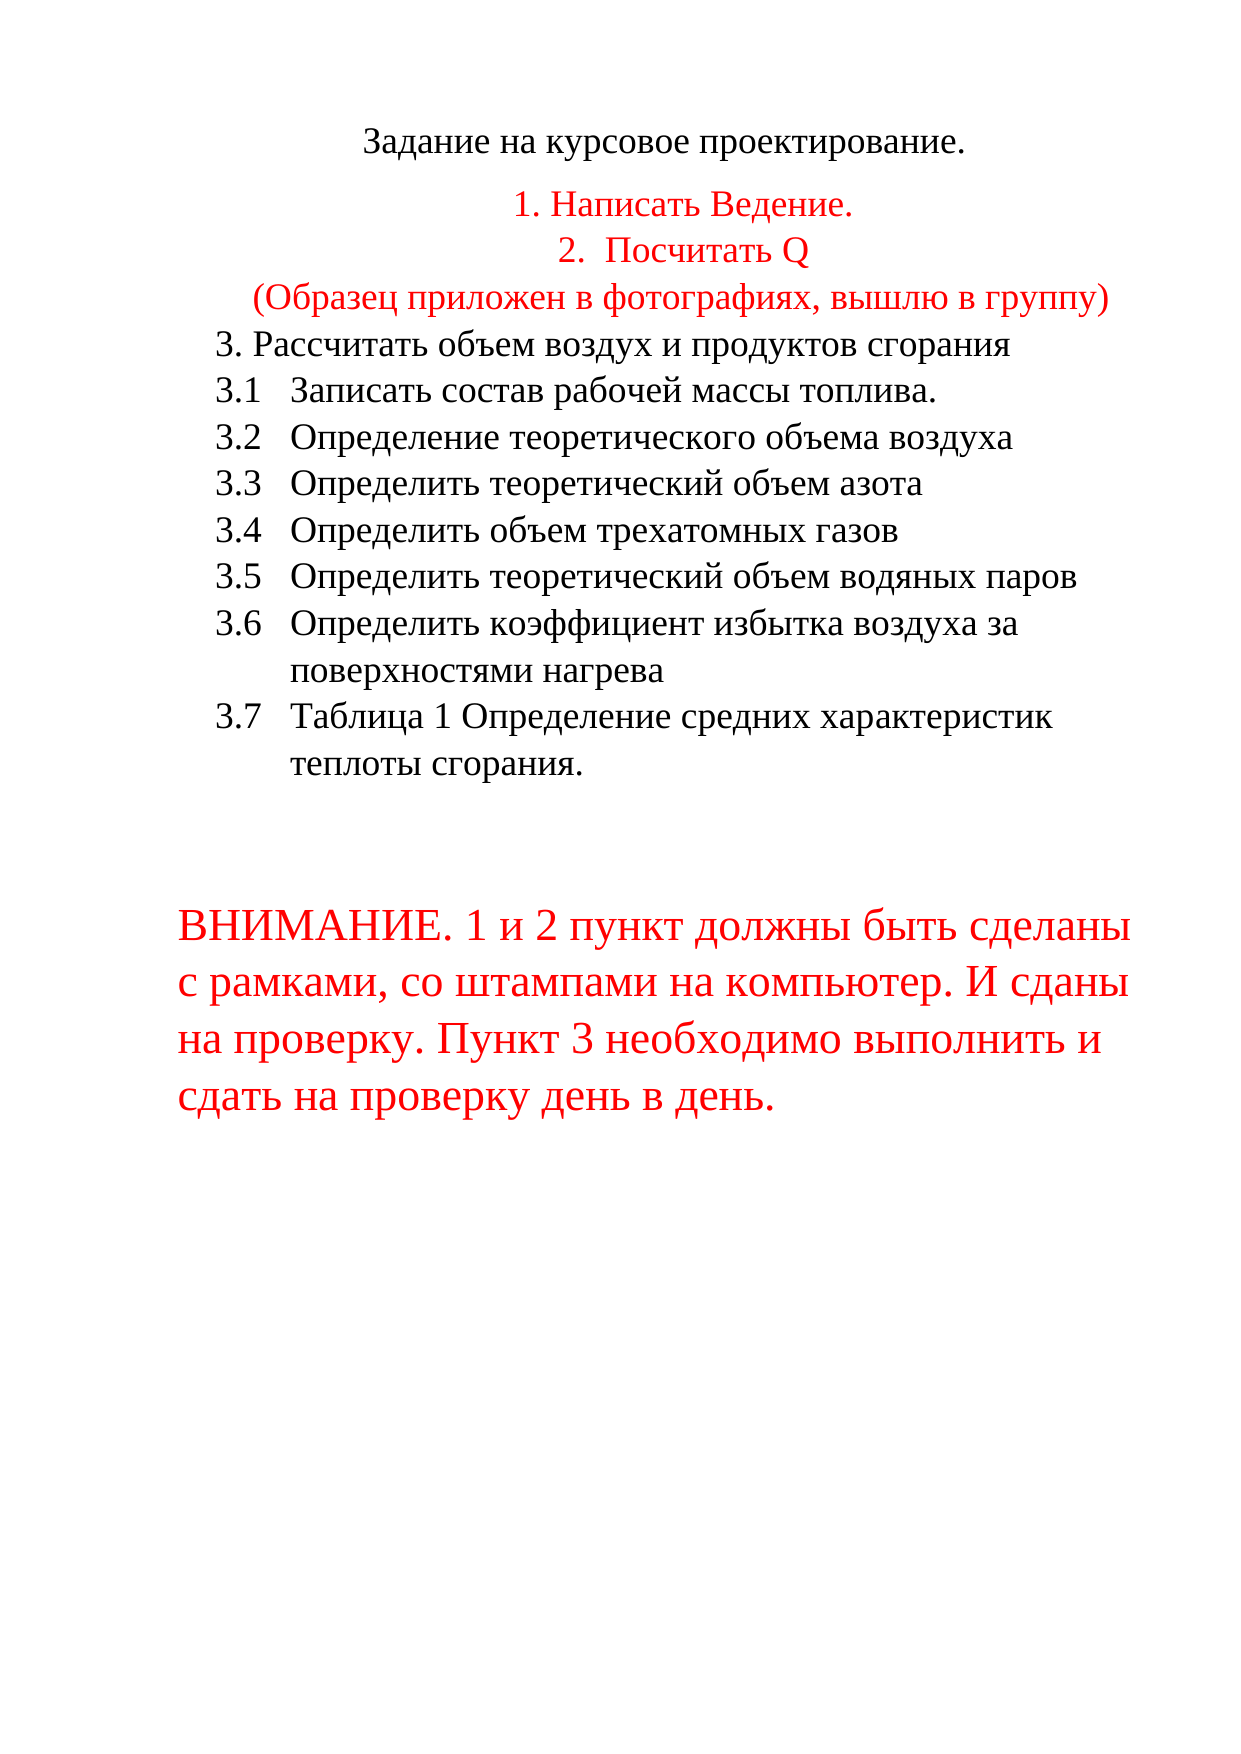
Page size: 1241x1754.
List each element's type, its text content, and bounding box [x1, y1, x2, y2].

list Определить теоретический объем азота [215, 461, 1152, 504]
list Таблица 1 Определение средних характеристик теплоты сгорания. [215, 693, 1152, 783]
list Рассчитать объем воздух и продуктов сгорания [215, 321, 1152, 364]
list Определить объем трехатомных газов [215, 507, 1152, 550]
list Определить теоретический объем водяных паров [215, 554, 1152, 597]
text ВНИМАНИЕ. 1 и 2 пункт должны быть сделаны с рамками, со штампами на компьютер. И сданы на проверку. Пункт 3 необходимо выполнить и сдать на проверку день в день. [177, 897, 1152, 1120]
list Определить коэффициент избытка воздуха за поверхностями нагрева [215, 600, 1152, 690]
list Написать Ведение. [215, 181, 1152, 224]
list Посчитать Q [215, 228, 1152, 271]
list Определение теоретического объема воздуха [215, 414, 1152, 457]
list (Образец приложен в фотографиях, вышлю в группу) [252, 274, 1152, 318]
list Записать состав рабочей массы топлива. [215, 368, 1152, 411]
text Задание на курсовое проектирование. [177, 118, 1152, 161]
